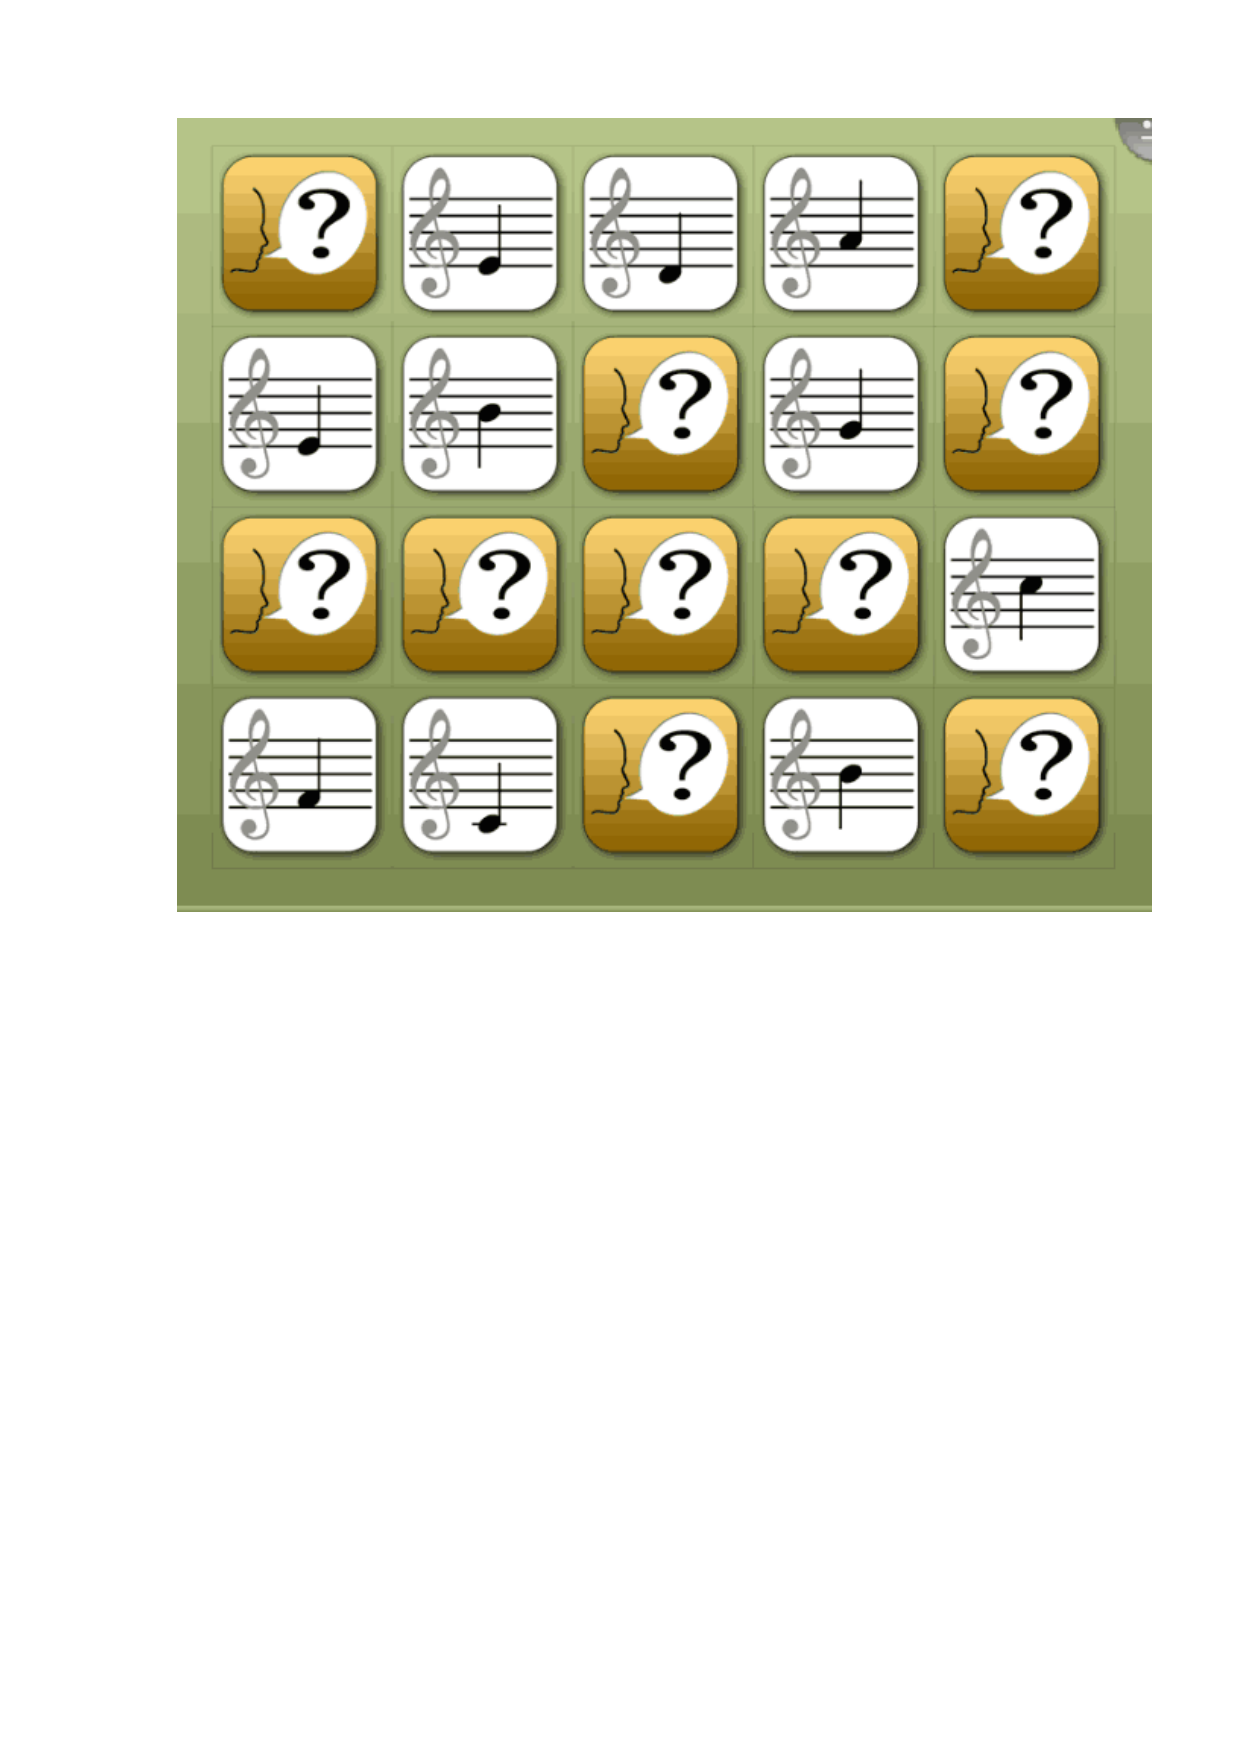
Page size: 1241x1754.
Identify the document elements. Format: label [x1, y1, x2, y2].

picture [177, 118, 1152, 912]
